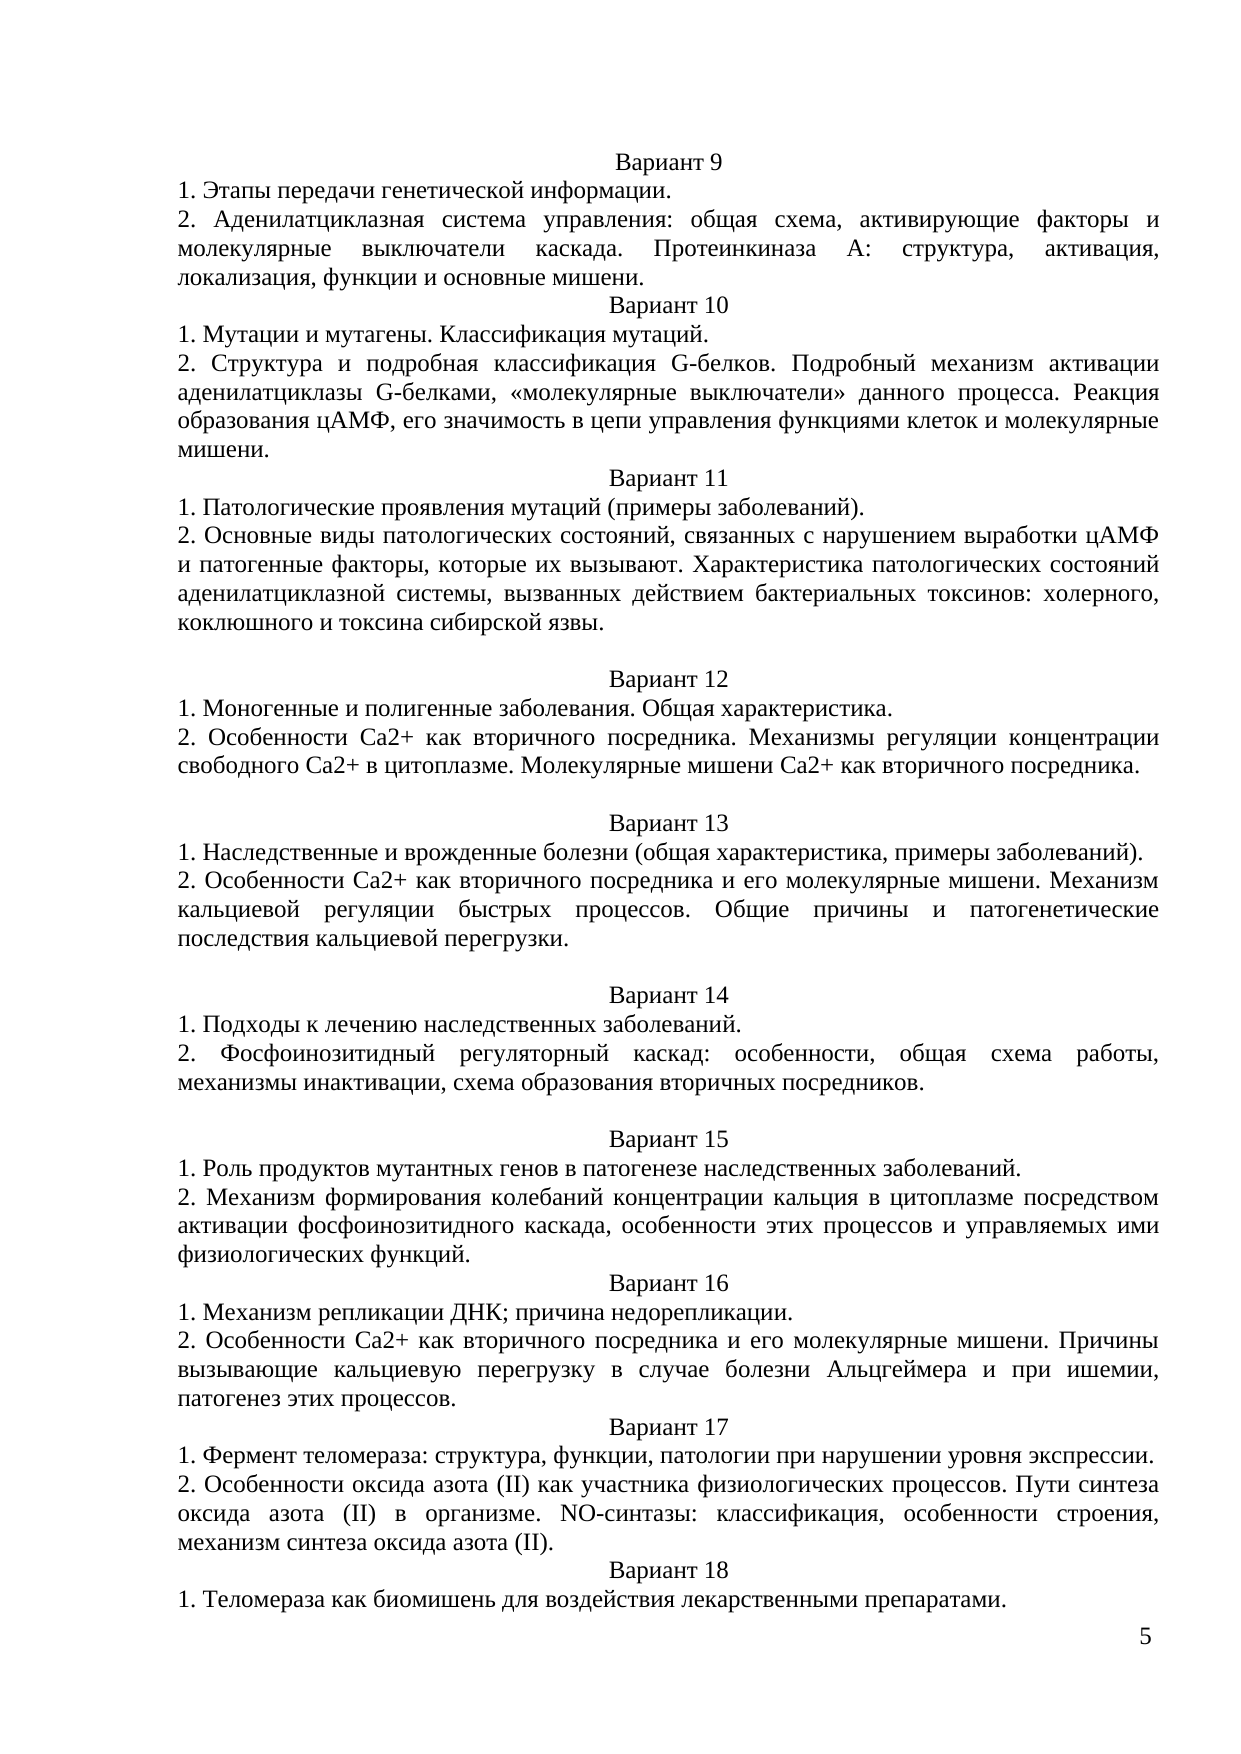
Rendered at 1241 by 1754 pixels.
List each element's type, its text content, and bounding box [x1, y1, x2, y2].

text 1. Этапы передачи генетической информации. [177, 176, 1160, 204]
text 2. Особенности Са2+ как вторичного посредника и его молекулярные мишени. Причины вызывающие кальциевую перегрузку в случае болезни Альцгеймера и при ишемии, патогенез этих процессов. [177, 1326, 1160, 1412]
text 2. Особенности Са2+ как вторичного посредника. Механизмы регуляции концентрации свободного Са2+ в цитоплазме. Молекулярные мишени Са2+ как вторичного посредника. [177, 722, 1160, 779]
text 2. Структура и подробная классификация G-белков. Подробный механизм активации аденилатциклазы G-белками, «молекулярные выключатели» данного процесса. Реакция образования цАМФ, его значимость в цепи управления функциями клеток и молекулярные мишени. [177, 348, 1160, 463]
text Вариант 17 [177, 1412, 1160, 1441]
text 2. Особенности Са2+ как вторичного посредника и его молекулярные мишени. Механизм кальциевой регуляции быстрых процессов. Общие причины и патогенетические последствия кальциевой перегрузки. [177, 866, 1160, 952]
text Вариант 12 [177, 664, 1160, 693]
text Вариант 15 [177, 1124, 1160, 1153]
text 1. Теломераза как биомишень для воздействия лекарственными препаратами. [177, 1584, 1160, 1613]
text Вариант 10 [177, 291, 1160, 319]
text 2. Основные виды патологических состояний, связанных с нарушением выработки цАМФ и патогенные факторы, которые их вызывают. Характеристика патологических состояний аденилатциклазной системы, вызванных действием бактериальных токсинов: холерного, коклюшного и токсина сибирской язвы. [177, 521, 1160, 636]
text 1. Моногенные и полигенные заболевания. Общая характеристика. [177, 693, 1160, 722]
text Вариант 11 [177, 463, 1160, 492]
text 1. Роль продуктов мутантных генов в патогенезе наследственных заболеваний. [177, 1153, 1160, 1182]
text Вариант 14 [177, 981, 1160, 1009]
text Вариант 9 [177, 147, 1160, 176]
text 2. Аденилатциклазная система управления: общая схема, активирующие факторы и молекулярные выключатели каскада. Протеинкиназа А: структура, активация, локализация, функции и основные мишени. [177, 204, 1160, 291]
text Вариант 18 [177, 1556, 1160, 1584]
text 1. Фермент теломераза: структура, функции, патологии при нарушении уровня экспрессии. [177, 1441, 1160, 1469]
text 1. Патологические проявления мутаций (примеры заболеваний). [177, 492, 1160, 521]
text 1. Наследственные и врожденные болезни (общая характеристика, примеры заболеваний). [177, 837, 1160, 866]
text 2. Фосфоинозитидный регуляторный каскад: особенности, общая схема работы, механизмы инактивации, схема образования вторичных посредников. [177, 1038, 1160, 1096]
text Вариант 13 [177, 808, 1160, 837]
text 1. Подходы к лечению наследственных заболеваний. [177, 1009, 1160, 1038]
text 2. Механизм формирования колебаний концентрации кальция в цитоплазме посредством активации фосфоинозитидного каскада, особенности этих процессов и управляемых ими физиологических функций. [177, 1182, 1160, 1268]
text 1. Мутации и мутагены. Классификация мутаций. [177, 319, 1160, 348]
text Вариант 16 [177, 1268, 1160, 1297]
text 1. Механизм репликации ДНК; причина недорепликации. [177, 1297, 1160, 1326]
text 2. Особенности оксида азота (II) как участника физиологических процессов. Пути синтеза оксида азота (II) в организме. NO-синтазы: классификация, особенности строения, механизм синтеза оксида азота (II). [177, 1469, 1160, 1556]
